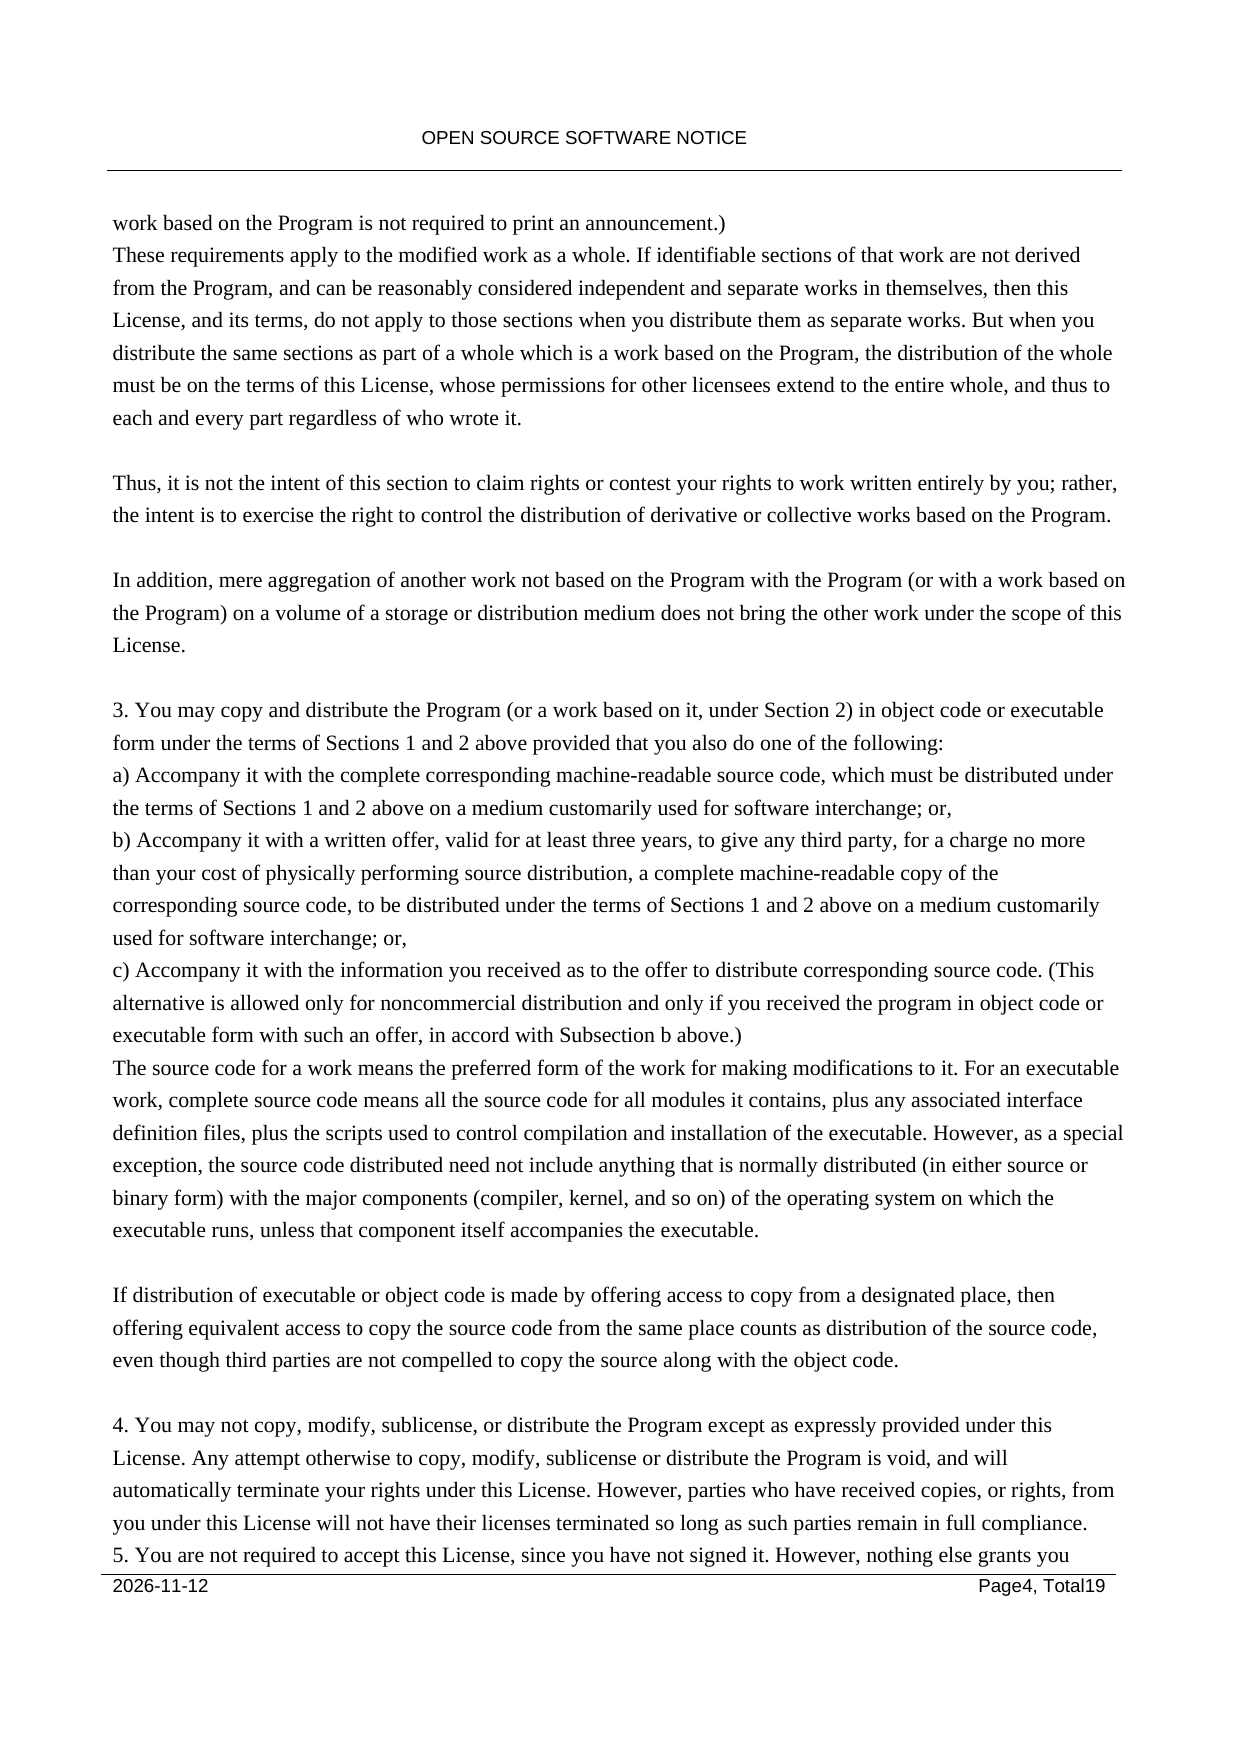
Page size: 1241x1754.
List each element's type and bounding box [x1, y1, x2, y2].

text [112, 206, 1128, 1571]
